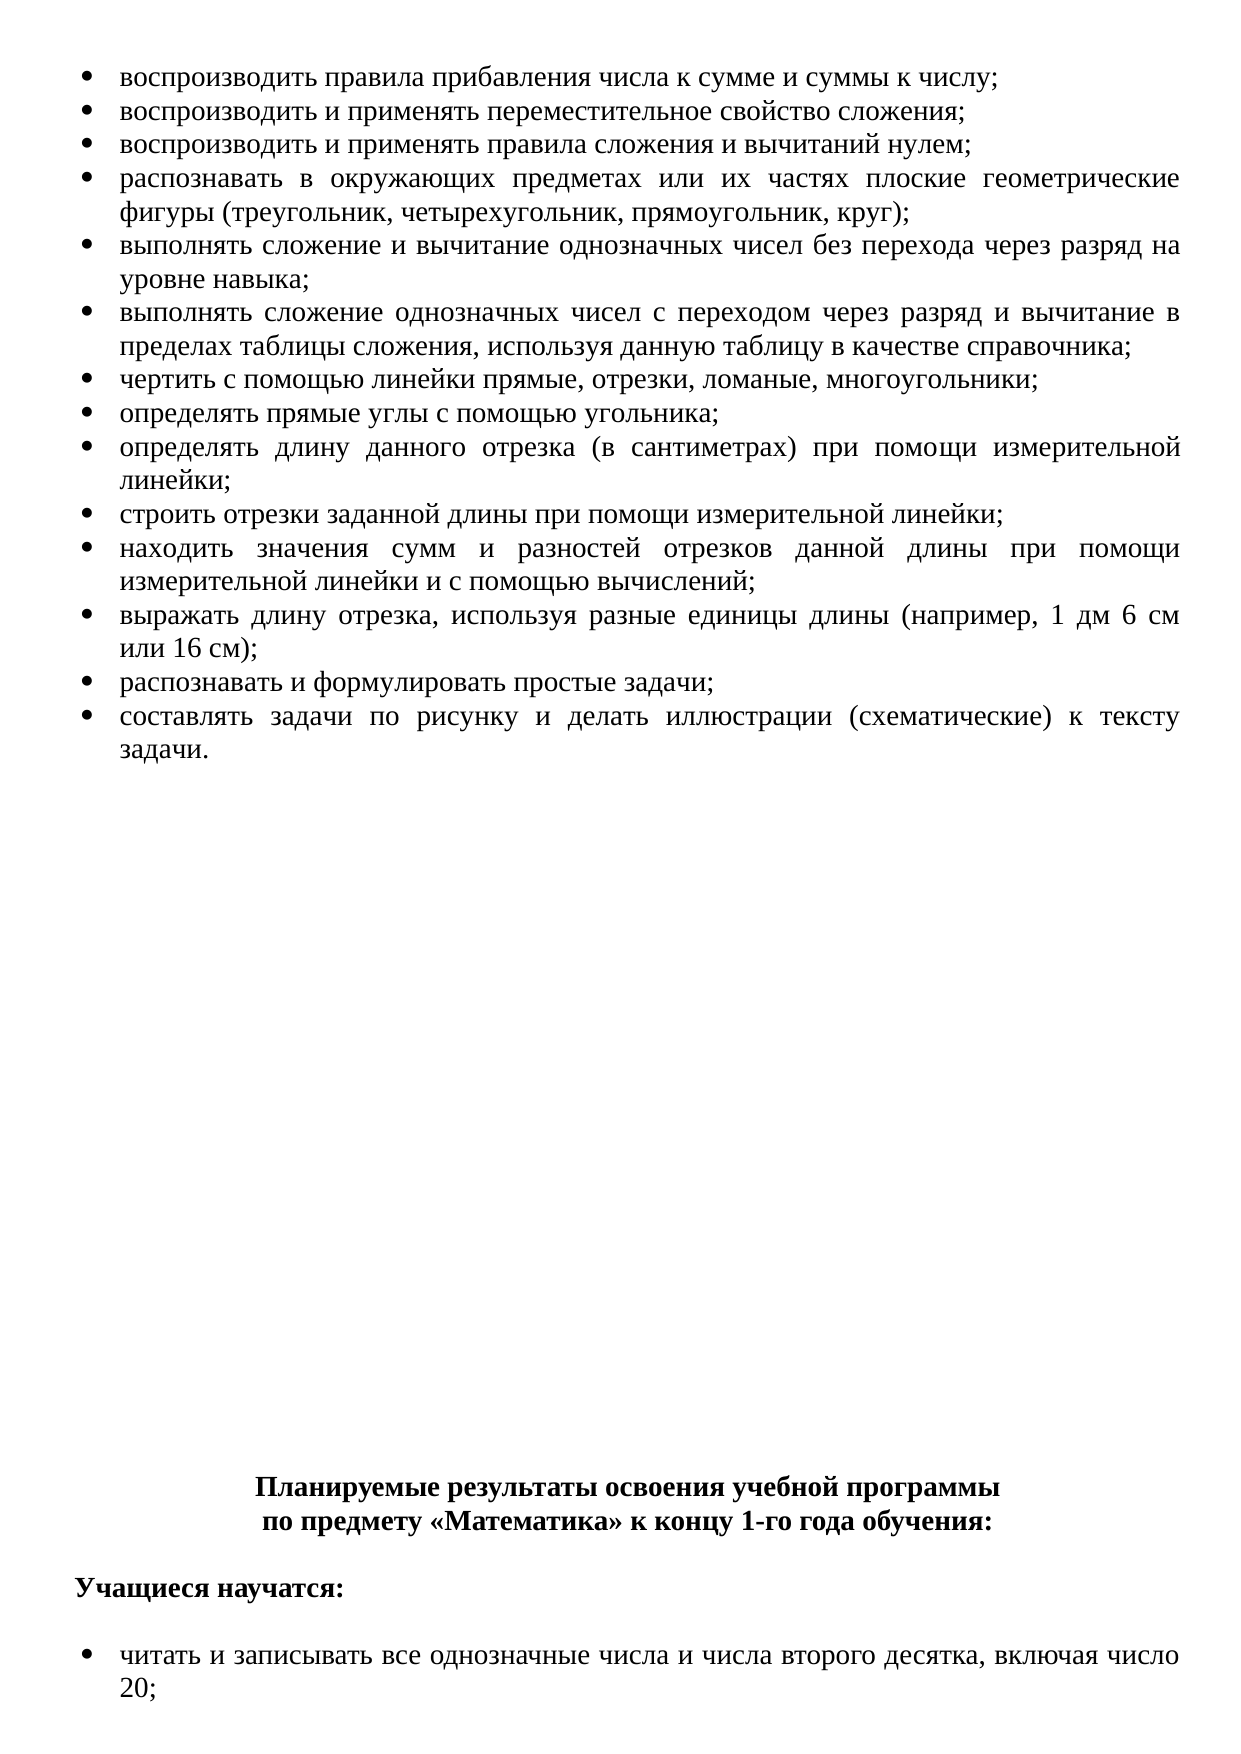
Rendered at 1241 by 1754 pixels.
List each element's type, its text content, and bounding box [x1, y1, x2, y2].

text по предмету «Математика» к концу 1-го года обучения: [44, 1503, 1181, 1536]
list определять прямые углы с помощью угольника; [82, 395, 1181, 429]
list распознавать и формулировать простые задачи; [82, 664, 1181, 698]
list составлять задачи по рисунку и делать иллюстрации (схематические) к тексту задачи. [82, 698, 1181, 765]
list чертить с помощью линейки прямые, отрезки, ломаные, многоугольники; [82, 362, 1181, 395]
list воспроизводить и применять правила сложения и вычитаний нулем; [82, 126, 1181, 160]
list выражать длину отрезка, используя разные единицы длины (например, 1 дм или ); [82, 597, 1181, 664]
list воспроизводить и применять переместительное свойство сложения; [82, 93, 1181, 126]
list воспроизводить правила прибавления числа к сумме и суммы к числу; [82, 59, 1181, 93]
list строить отрезки заданной длины при помощи измерительной линейки; [82, 496, 1181, 530]
text Учащиеся научатся: [44, 1570, 1181, 1603]
list выполнять сложение и вычитание однозначных чисел без перехода через разряд на уровне навыка; [82, 227, 1181, 294]
list находить значения сумм и разностей отрезков данной длины при помощи измерительной линейки и с помощью вычислений; [82, 530, 1181, 597]
list читать и записывать все однозначные числа и числа второго десятка, включая число 20; [82, 1637, 1181, 1704]
list распознавать в окружающих предметах или их частях плоские геометрические фигуры (треугольник, четырехугольник, прямоугольник, круг); [82, 160, 1181, 227]
list определять длину данного отрезка (в сантиметрах) при помощи измерительной линейки; [82, 429, 1181, 496]
text Планируемые результаты освоения учебной программы [44, 1469, 1181, 1503]
list выполнять сложение однозначных чисел с переходом через разряд и вычитание в пределах таблицы сложения, используя данную таблицу в качестве справочника; [82, 294, 1181, 362]
